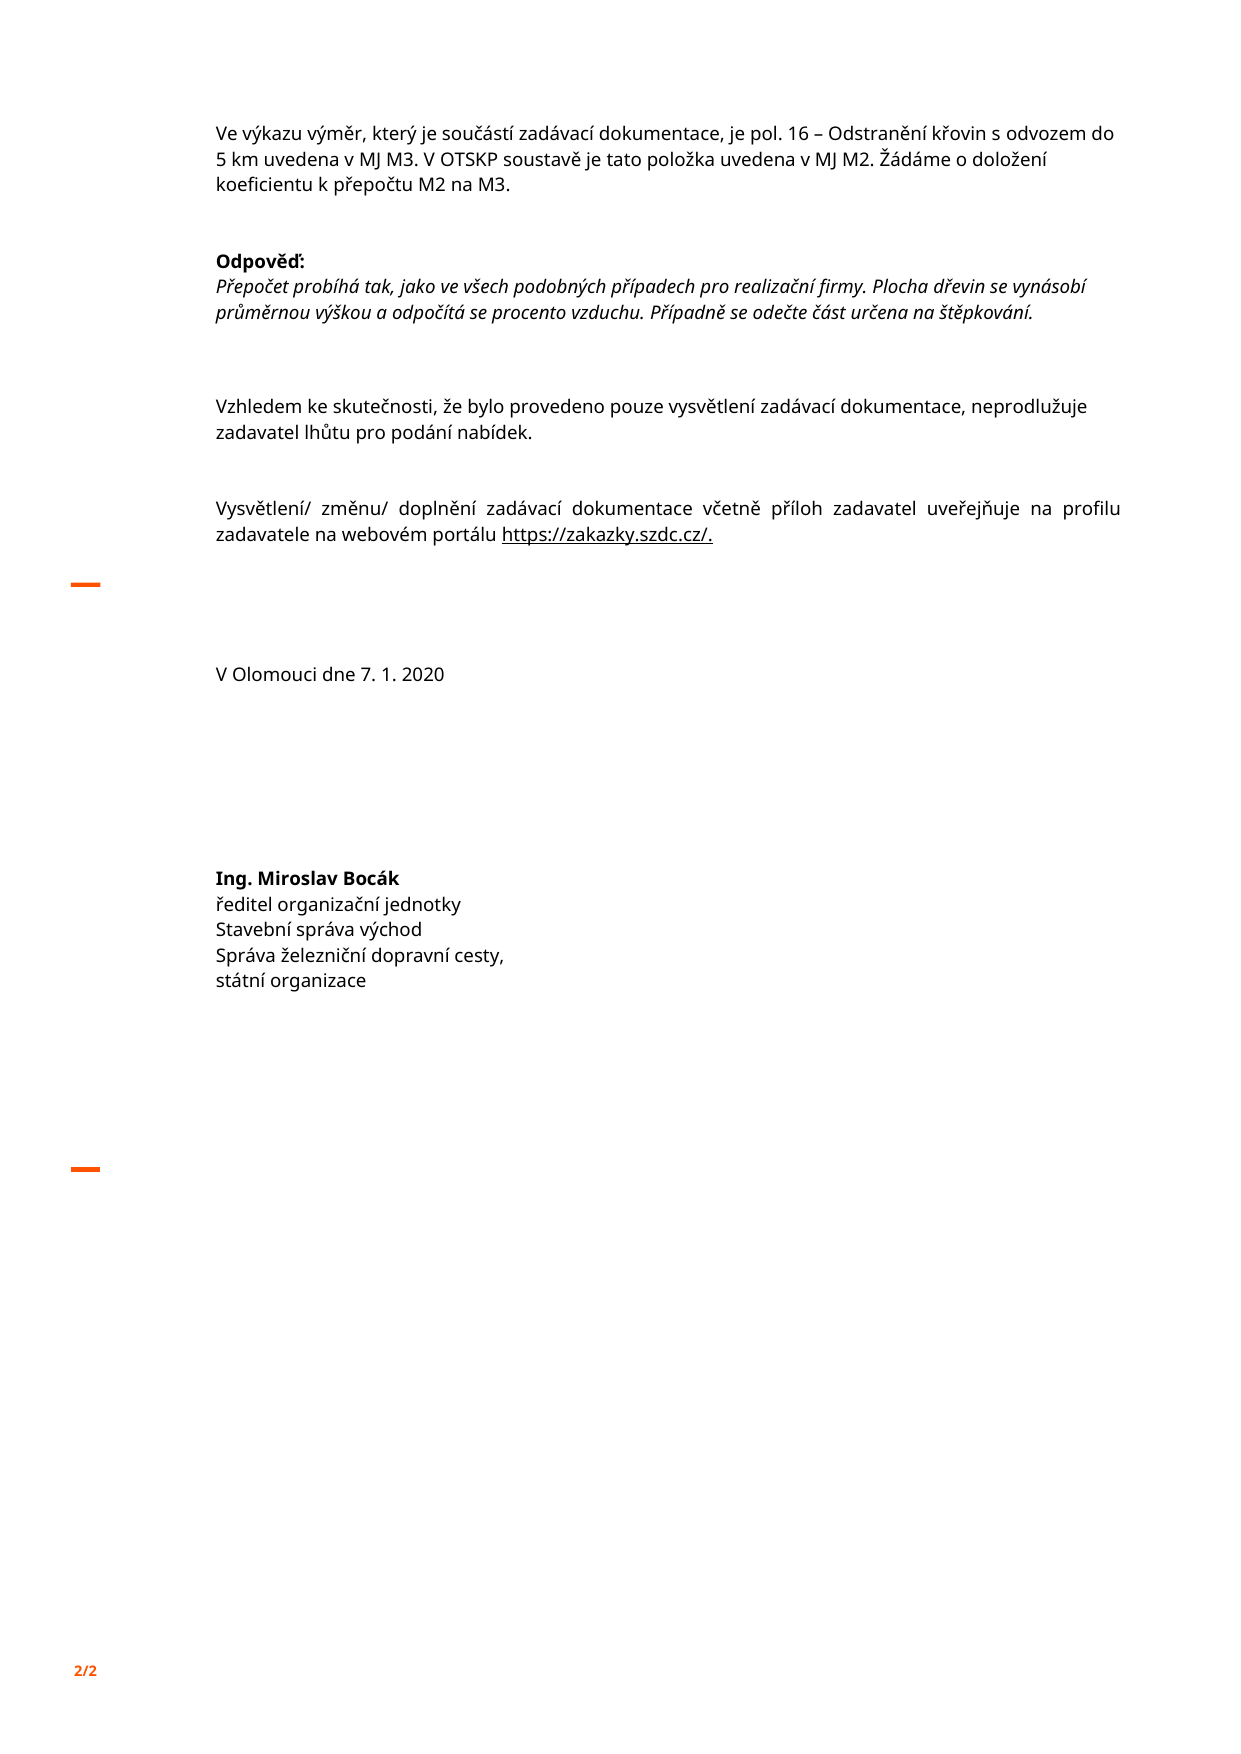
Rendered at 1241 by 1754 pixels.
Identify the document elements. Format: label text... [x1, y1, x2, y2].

text Ve výkazu výměr, který je součástí zadávací dokumentace, je pol. 16 – Odstranění křovin s odvozem do 5 km uvedena v MJ M3. V OTSKP soustavě je tato položka uvedena v MJ M2. Žádáme o doložení koeficientu k přepočtu M2 na M3. [216, 121, 1122, 197]
text státní organizace [216, 967, 1122, 993]
text Stavební správa východ [216, 916, 1122, 942]
text Vysvětlení/ změnu/ doplnění zadávací dokumentace včetně příloh zadavatel uveřejňuje na profilu zadavatele na webovém portálu https://zakazky.szdc.cz/. [216, 496, 1122, 547]
text Ing. Miroslav Bocák [216, 865, 1122, 891]
text Správa železniční dopravní cesty, [216, 942, 1122, 967]
text ředitel organizační jednotky [216, 891, 1122, 916]
text Odpověď: [216, 248, 1122, 274]
text V Olomouci dne 7. 1. 2020 [216, 661, 1122, 687]
text Vzhledem ke skutečnosti, že bylo provedeno pouze vysvětlení zadávací dokumentace, neprodlužuje zadavatel lhůtu pro podání nabídek. [216, 393, 1122, 444]
text Přepočet probíhá tak, jako ve všech podobných případech pro realizační firmy. Plocha dřevin se vynásobí průměrnou výškou a odpočítá se procento vzduchu. Případně se odečte část určena na štěpkování. [216, 274, 1122, 325]
